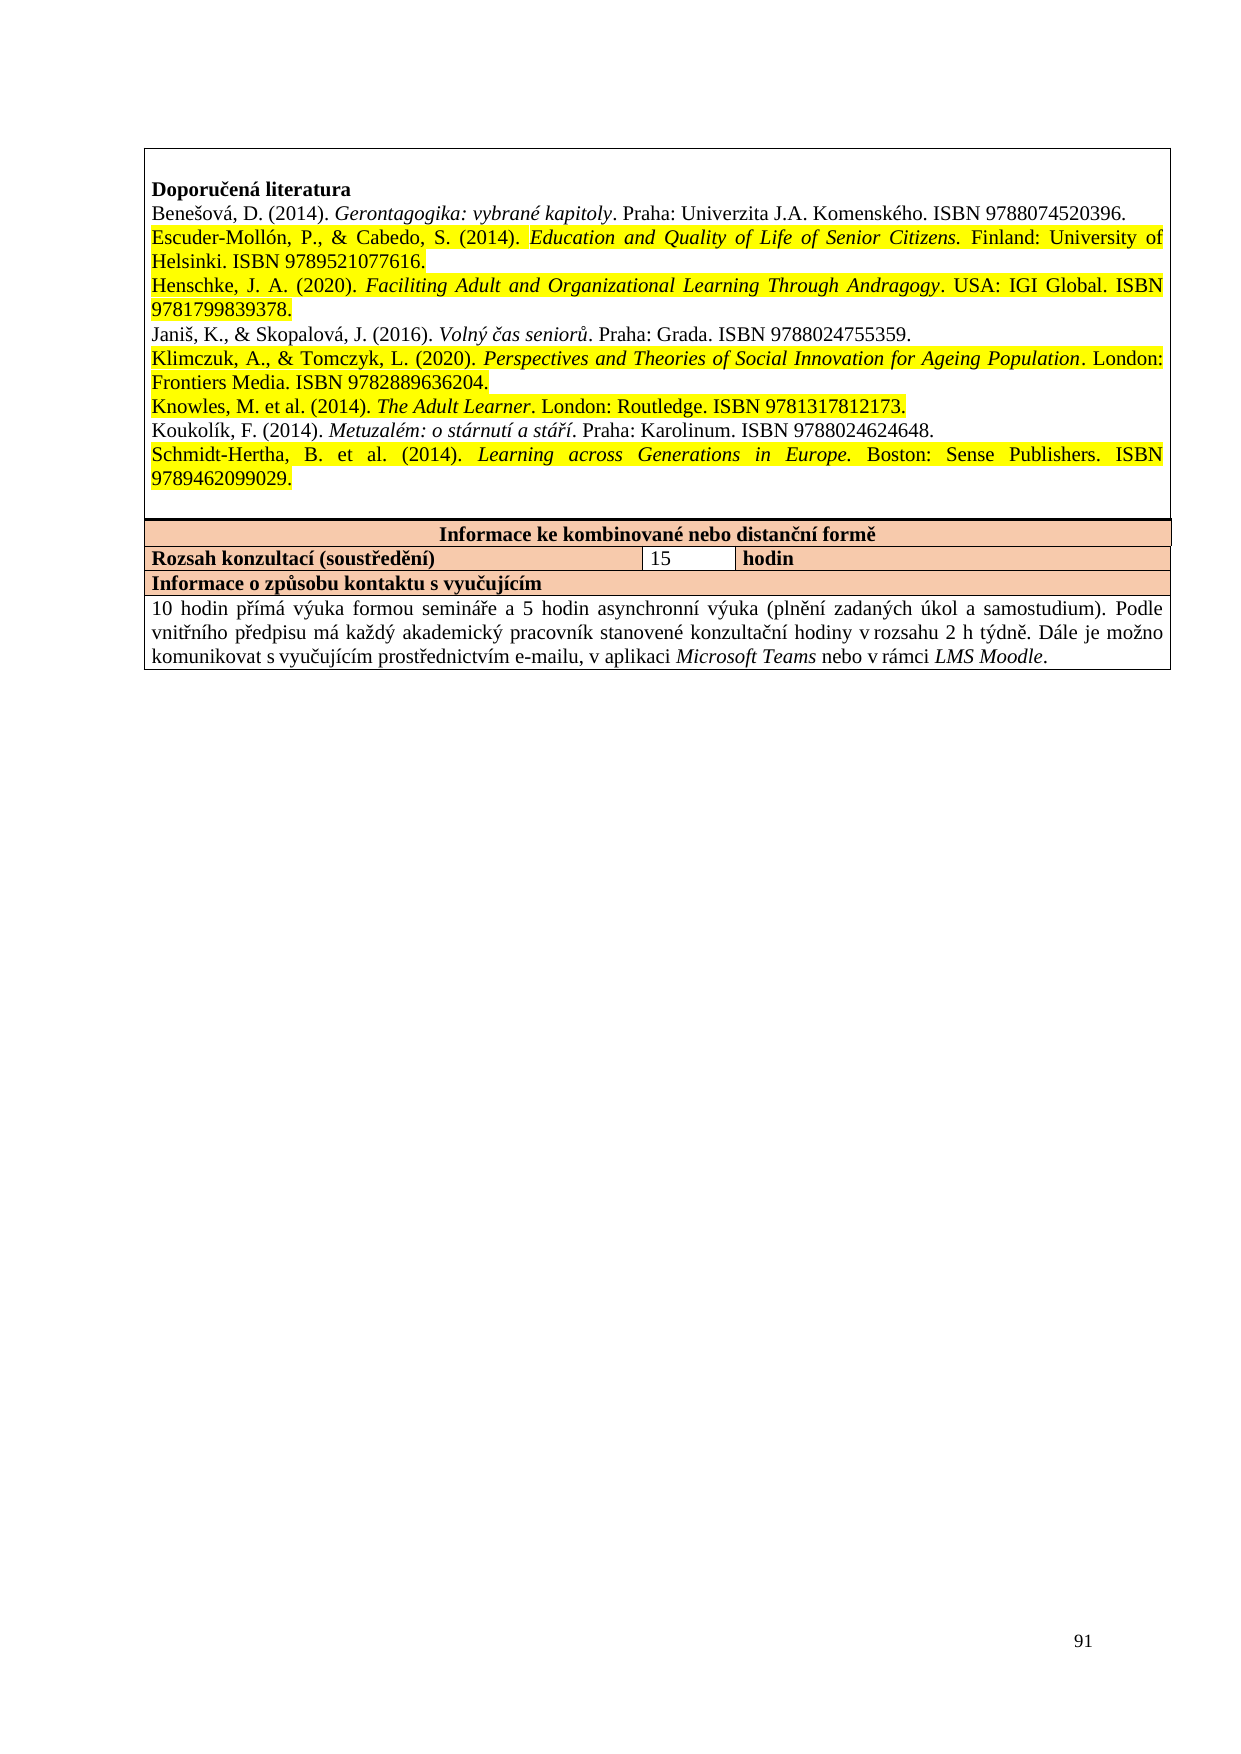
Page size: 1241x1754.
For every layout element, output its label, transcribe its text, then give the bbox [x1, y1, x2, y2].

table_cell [145, 149, 1170, 518]
table_cell 15 [643, 547, 735, 570]
table_cell Informace o způsobu kontaktu s vyučujícím [145, 571, 1170, 595]
table_cell hodin [736, 547, 1170, 570]
table_cell Informace ke kombinované nebo distanční formě [145, 521, 1171, 546]
table_cell Rozsah konzultací (soustředění) [145, 547, 642, 570]
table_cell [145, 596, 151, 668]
